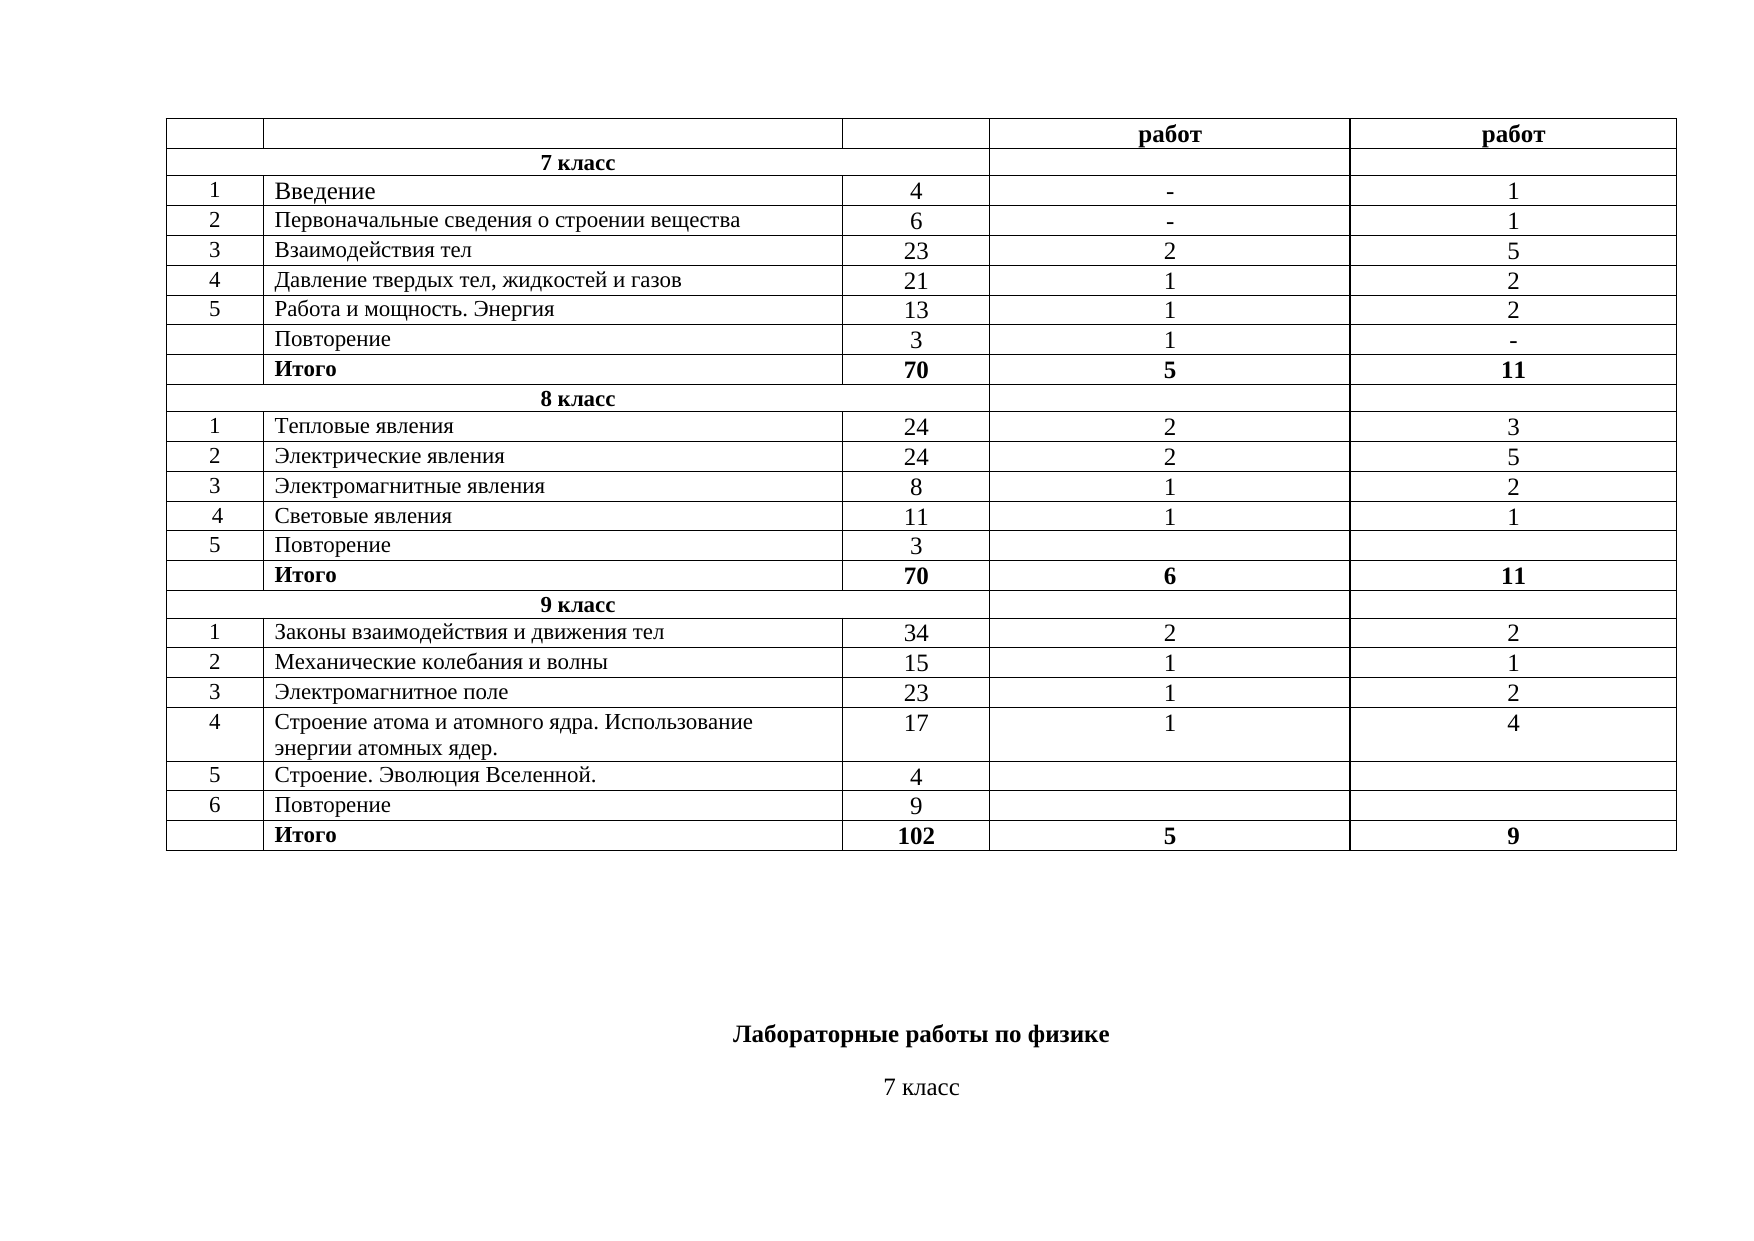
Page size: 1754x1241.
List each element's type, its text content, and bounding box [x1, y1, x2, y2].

table_cell 2 [990, 619, 1349, 647]
table_cell Повторение [264, 531, 842, 560]
table_cell 1 [1351, 176, 1676, 205]
table_cell Электромагнитные явления [264, 472, 842, 501]
table_cell Повторение [264, 791, 842, 820]
table_cell 5 [167, 762, 263, 790]
table_cell 21 [843, 266, 989, 294]
table_cell 9 [1351, 821, 1676, 850]
table_cell 3 [167, 678, 263, 707]
text 7 класс [177, 1072, 1665, 1101]
table_cell 1 [990, 325, 1349, 354]
table_cell 1 [990, 648, 1349, 677]
table_cell 5 [990, 821, 1349, 850]
table_cell Введение [264, 176, 842, 205]
table_cell 3 [167, 236, 263, 265]
table_cell 3 [843, 531, 989, 560]
table_cell 5 [167, 296, 263, 324]
table_cell 3 [843, 325, 989, 354]
table_cell 1 [1351, 502, 1676, 530]
table_cell 11 [843, 502, 989, 530]
table_header № п/п [167, 119, 263, 148]
table_cell Взаимодействия тел [264, 236, 842, 265]
table_cell Работа и мощность. Энергия [264, 296, 842, 324]
table_cell 4 [167, 708, 263, 761]
table_cell 11 [1351, 561, 1676, 590]
table_cell 2 [1351, 678, 1676, 707]
table_cell [1351, 791, 1676, 820]
table_cell - [1351, 325, 1676, 354]
text Лабораторные работы по физике [177, 1019, 1665, 1047]
table_cell 1 [1351, 648, 1676, 677]
table_cell Итого [264, 821, 842, 850]
table_cell 8 [843, 472, 989, 501]
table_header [1351, 119, 1676, 148]
table_cell Повторение [264, 325, 842, 354]
table_cell 3 [1351, 412, 1676, 441]
table_cell 1 [167, 412, 263, 441]
table_cell [990, 762, 1349, 790]
table_cell 4 [843, 176, 989, 205]
table_cell 4 [843, 762, 989, 790]
table_cell 2 [167, 442, 263, 471]
table_cell 6 [167, 791, 263, 820]
table_cell 1 [167, 176, 263, 205]
table_cell 1 [990, 708, 1349, 761]
table_cell 15 [843, 648, 989, 677]
table_cell Электромагнитное поле [264, 678, 842, 707]
table_cell 1 [990, 296, 1349, 324]
table_cell Строение атома и атомного ядра. Использование энергии атомных ядер. [264, 708, 842, 761]
table_cell Строение. Эволюция Вселенной. [264, 762, 842, 790]
table_cell 2 [1351, 619, 1676, 647]
table_header Количество часов [843, 119, 989, 148]
table_cell [167, 821, 263, 850]
table_cell Итого [264, 355, 842, 384]
table_cell [1351, 149, 1676, 175]
table_cell [1351, 385, 1676, 411]
table_cell 2 [990, 442, 1349, 471]
table_cell [1351, 531, 1676, 560]
table_cell [1351, 591, 1676, 617]
table_cell - [990, 206, 1349, 235]
table_cell Механические колебания и волны [264, 648, 842, 677]
table_cell 4 [167, 266, 263, 294]
table_cell [167, 355, 263, 384]
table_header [990, 119, 1349, 148]
table_cell Тепловые явления [264, 412, 842, 441]
table_cell [167, 561, 263, 590]
table_cell 2 [1351, 266, 1676, 294]
table_cell 70 [843, 355, 989, 384]
table_cell 6 [990, 561, 1349, 590]
table_cell 9 [843, 791, 989, 820]
table_cell 6 [843, 206, 989, 235]
table_cell 1 [990, 678, 1349, 707]
table_cell 4 [167, 502, 263, 530]
table_cell 8 класс [167, 385, 989, 411]
table_cell 11 [1351, 355, 1676, 384]
table_cell Электрические явления [264, 442, 842, 471]
table_cell [990, 591, 1349, 617]
table_cell 34 [843, 619, 989, 647]
table_header Название раздела [264, 119, 842, 148]
table_cell [1351, 762, 1676, 790]
table_cell 7 класс [167, 149, 989, 175]
table_cell 2 [990, 412, 1349, 441]
table_cell 4 [1351, 708, 1676, 761]
table_cell 5 [1351, 236, 1676, 265]
table_cell [167, 325, 263, 354]
table_cell 13 [843, 296, 989, 324]
table_cell 23 [843, 236, 989, 265]
table_cell Первоначальные сведения о строении вещества [264, 206, 842, 235]
table_cell - [990, 176, 1349, 205]
table_cell [990, 791, 1349, 820]
table_cell 2 [990, 236, 1349, 265]
table_cell 3 [167, 472, 263, 501]
table_cell [990, 531, 1349, 560]
table_cell 1 [990, 502, 1349, 530]
table_cell 24 [843, 412, 989, 441]
table_cell 5 [167, 531, 263, 560]
table_cell 1 [990, 266, 1349, 294]
table_cell [990, 385, 1349, 411]
table_cell Законы взаимодействия и движения тел [264, 619, 842, 647]
table_cell [990, 149, 1349, 175]
table_cell 9 класс [167, 591, 989, 617]
table_cell 23 [843, 678, 989, 707]
table_cell 2 [1351, 296, 1676, 324]
table_cell 2 [1351, 472, 1676, 501]
table_cell 24 [843, 442, 989, 471]
table_cell 17 [843, 708, 989, 761]
table_cell Итого [264, 561, 842, 590]
table_cell 5 [990, 355, 1349, 384]
table_cell 2 [167, 648, 263, 677]
table_cell Световые явления [264, 502, 842, 530]
table_cell Давление твердых тел, жидкостей и газов [264, 266, 842, 294]
table_cell 2 [167, 206, 263, 235]
table_cell 1 [1351, 206, 1676, 235]
table_cell 102 [843, 821, 989, 850]
table_cell 5 [1351, 442, 1676, 471]
table_cell 1 [990, 472, 1349, 501]
table_cell 1 [167, 619, 263, 647]
table_cell 70 [843, 561, 989, 590]
